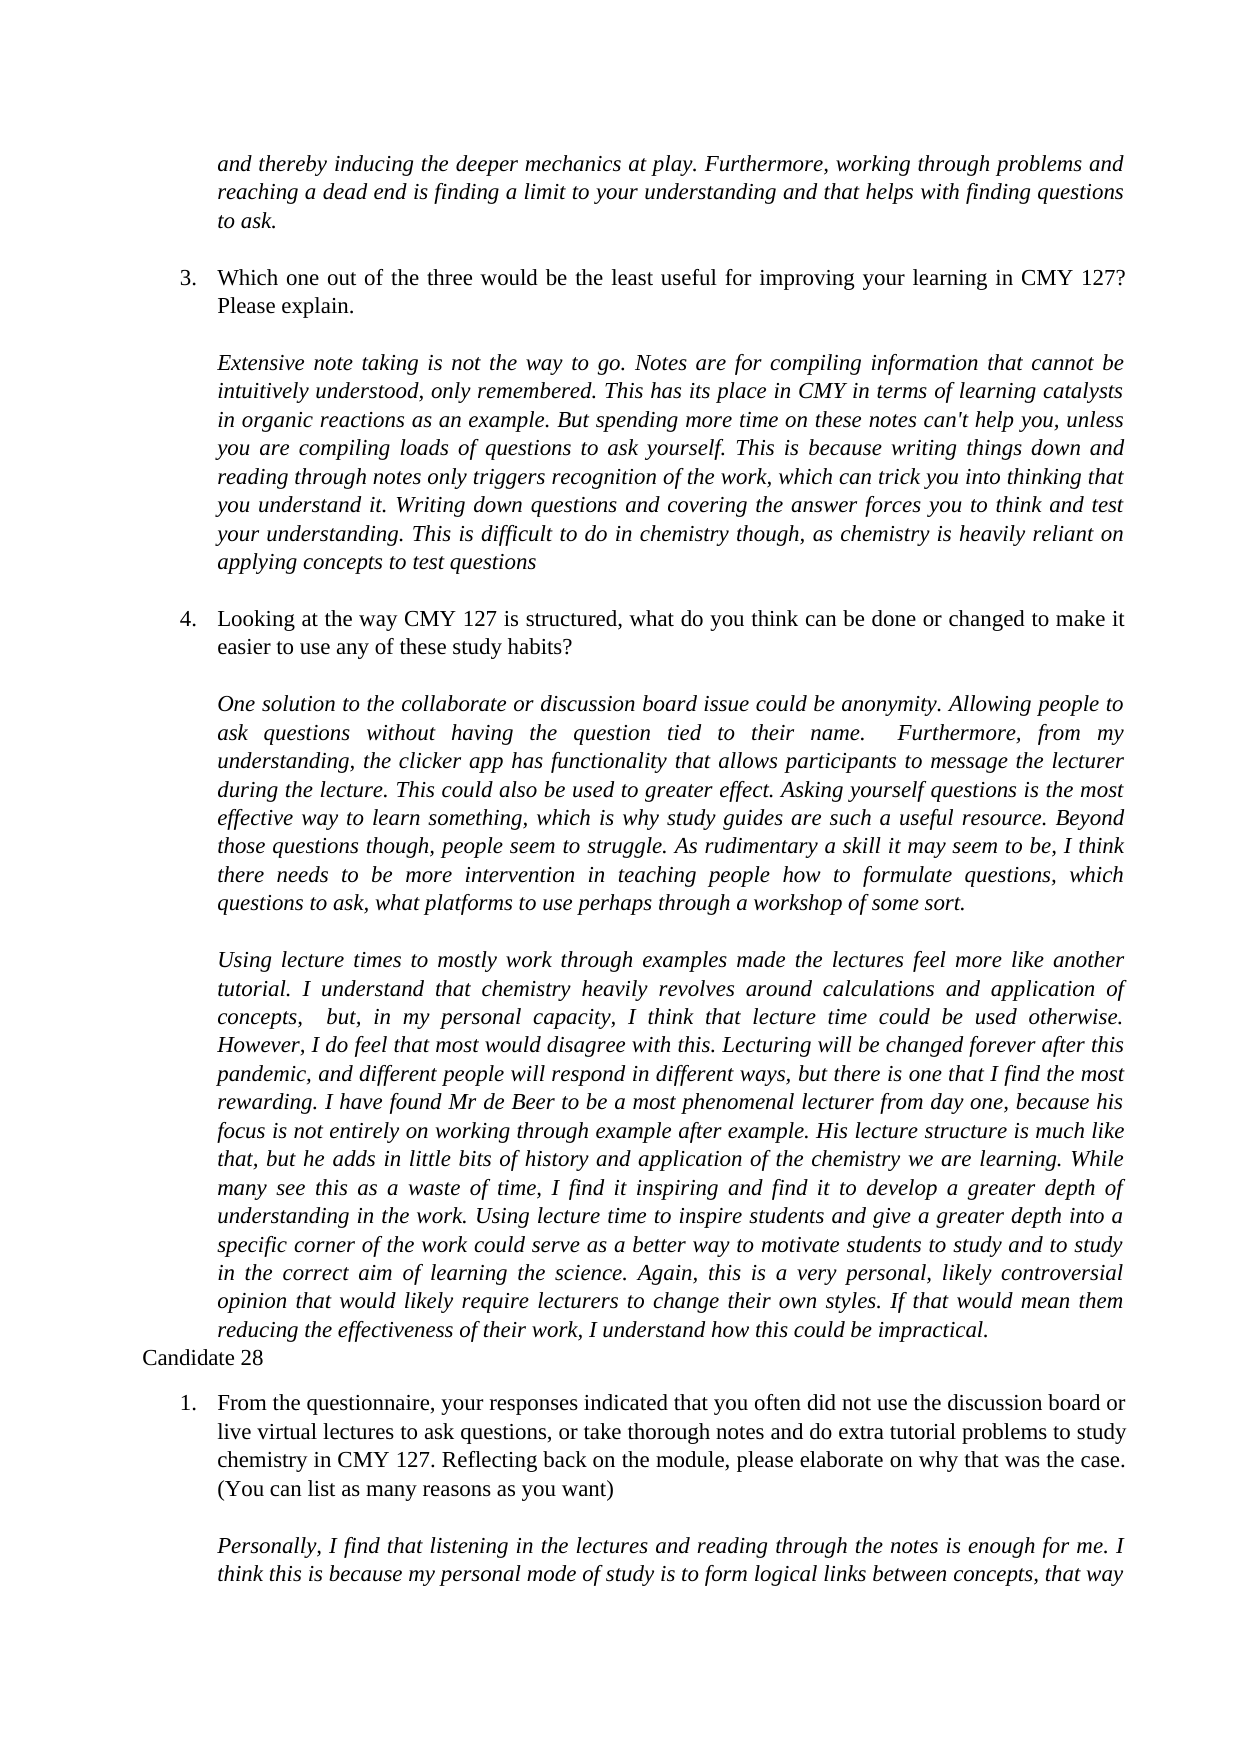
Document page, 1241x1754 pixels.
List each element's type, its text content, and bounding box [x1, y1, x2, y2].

list Which one out of the three would be the least useful for improving your learning in CMY 127? Please explain. [179, 264, 1128, 318]
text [217, 150, 1128, 233]
text Candidate 28 [142, 1344, 1128, 1371]
text Extensive note taking is not the way to go. Notes are for compiling information that cannot be intuitively understood, only remembered. This has its place in CMY in terms of learning catalysts in organic reactions as an example. But spending more time on these notes can't help you, unless you are compiling loads of questions to ask yourself. This is because writing things down and reading through notes only triggers recognition of the work, which can trick you into thinking that you understand it. Writing down questions and covering the answer forces you to think and test your understanding. This is difficult to do in chemistry though, as chemistry is heavily reliant on applying concepts to test questions [217, 349, 1128, 574]
list From the questionnaire, your responses indicated that you often did not use the discussion board or live virtual lectures to ask questions, or take thorough notes and do extra tutorial problems to study chemistry in CMY 127. Reflecting back on the module, please elaborate on why that was the case. (You can list as many reasons as you want) [179, 1389, 1128, 1501]
list Looking at the way CMY 127 is structured, what do you think can be done or changed to make it easier to use any of these study habits? [179, 605, 1128, 660]
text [217, 1532, 1128, 1586]
text Using lecture times to mostly work through examples made the lectures feel more like another tutorial. I understand that chemistry heavily revolves around calculations and application of concepts, but, in my personal capacity, I think that lecture time could be used otherwise. However, I do feel that most would disagree with this. Lecturing will be changed forever after this pandemic, and different people will respond in different ways, but there is one that I find the most rewarding. I have found Mr de Beer to be a most phenomenal lecturer from day one, because his focus is not entirely on working through example after example. His lecture structure is much like that, but he adds in little bits of history and application of the chemistry we are learning. While many see this as a waste of time, I find it inspiring and find it to develop a greater depth of understanding in the work. Using lecture time to inspire students and give a greater depth into a specific corner of the work could serve as a better way to motivate students to study and to study in the correct aim of learning the science. Again, this is a very personal, likely controversial opinion that would likely require lecturers to change their own styles. If that would mean them reducing the effectiveness of their work, I understand how this could be impractical. [217, 946, 1128, 1342]
text One solution to the collaborate or discussion board issue could be anonymity. Allowing people to ask questions without having the question tied to their name. Furthermore, from my understanding, the clicker app has functionality that allows participants to message the lecturer during the lecture. This could also be used to greater effect. Asking yourself questions is the most effective way to learn something, which is why study guides are such a useful resource. Beyond those questions though, people seem to struggle. As rudimentary a skill it may seem to be, I think there needs to be more intervention in teaching people how to formulate questions, which questions to ask, what platforms to use perhaps through a workshop of some sort. [217, 690, 1128, 916]
